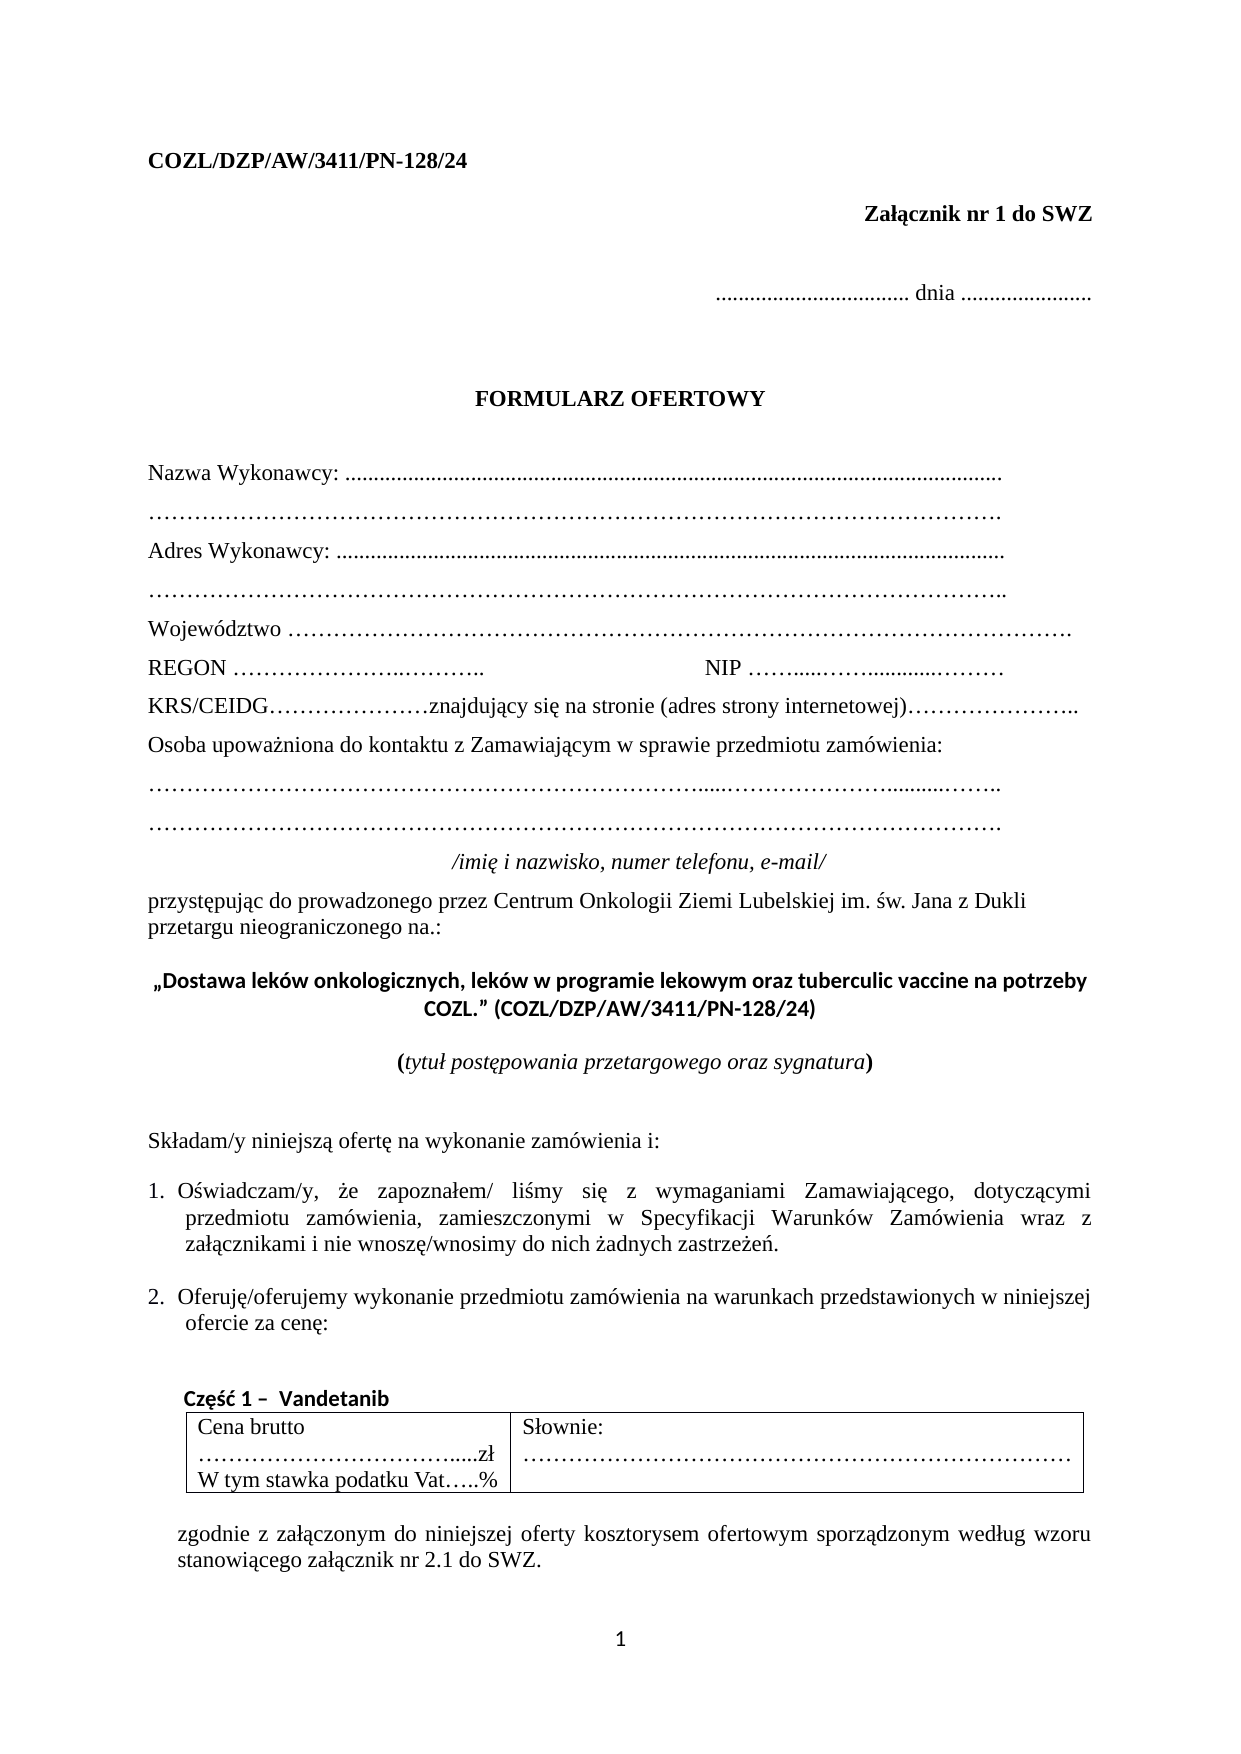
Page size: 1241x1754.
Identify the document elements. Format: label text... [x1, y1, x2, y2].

list Oferuję/oferujemy wykonanie przedmiotu zamówienia na warunkach przedstawionych w niniejszej ofercie za cenę: [148, 1283, 1093, 1336]
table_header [187, 1413, 510, 1492]
text Adres Wykonawcy: ..................................................................................................................... [148, 537, 1093, 563]
text przetargu nieograniczonego na.: [148, 913, 1093, 939]
text …………………………………………………………………………………………………. [148, 809, 1093, 835]
text FORMULARZ OFERTOWY [148, 385, 1093, 411]
text REGON …………………..……….. NIP …….....……............……… [148, 653, 1093, 680]
text .................................. dnia ....................... [148, 279, 1093, 306]
text (tytuł postępowania przetargowego oraz sygnatura) [177, 1048, 1093, 1074]
text Część 1 – Vandetanib [148, 1384, 1093, 1412]
text ………………………………………………………………………………………………….. [148, 576, 1093, 602]
text „Dostawa leków onkologicznych, leków w programie lekowym oraz tuberculic vaccine na potrzeby COZL.” (COZL/DZP/AW/3411/PN-128/24) [148, 966, 1093, 1022]
text Osoba upoważniona do kontaktu z Zamawiającym w sprawie przedmiotu zamówienia: [148, 731, 1093, 758]
text Załącznik nr 1 do SWZ [148, 200, 1093, 227]
text /imię i nazwisko, numer telefonu, e-mail/ [185, 848, 1093, 874]
text ……………………………………………………………….....…………………..........…….. [148, 770, 1093, 796]
text …………………………………………………………………………………………………. [148, 498, 1093, 524]
text COZL/DZP/AW/3411/PN-128/24 [148, 148, 1093, 174]
text przystępując do prowadzonego przez Centrum Onkologii Ziemi Lubelskiej im. św. Jana z Dukli [148, 887, 1093, 913]
list Oświadczam/y, że zapoznałem/ liśmy się z wymaganiami Zamawiającego, dotyczącymi przedmiotu zamówienia, zamieszczonymi w Specyfikacji Warunków Zamówienia wraz z załącznikami i nie wnoszę/wnosimy do nich żadnych zastrzeżeń. [148, 1178, 1093, 1257]
text zgodnie z załączonym do niniejszej oferty kosztorysem ofertowym sporządzonym według wzoru stanowiącego załącznik nr 2.1 do SWZ. [177, 1520, 1093, 1572]
text Nazwa Wykonawcy: ................................................................................................................... [148, 459, 1093, 486]
text Województwo …………………………………………………………………………………………. [148, 615, 1093, 641]
table_header Słownie: ……………………………………………………………… [511, 1413, 1083, 1492]
text KRS/CEIDG…………………znajdujący się na stronie (adres strony internetowej)………………….. [148, 692, 1093, 719]
text Składam/y niniejszą ofertę na wykonanie zamówienia i: [148, 1127, 1093, 1153]
